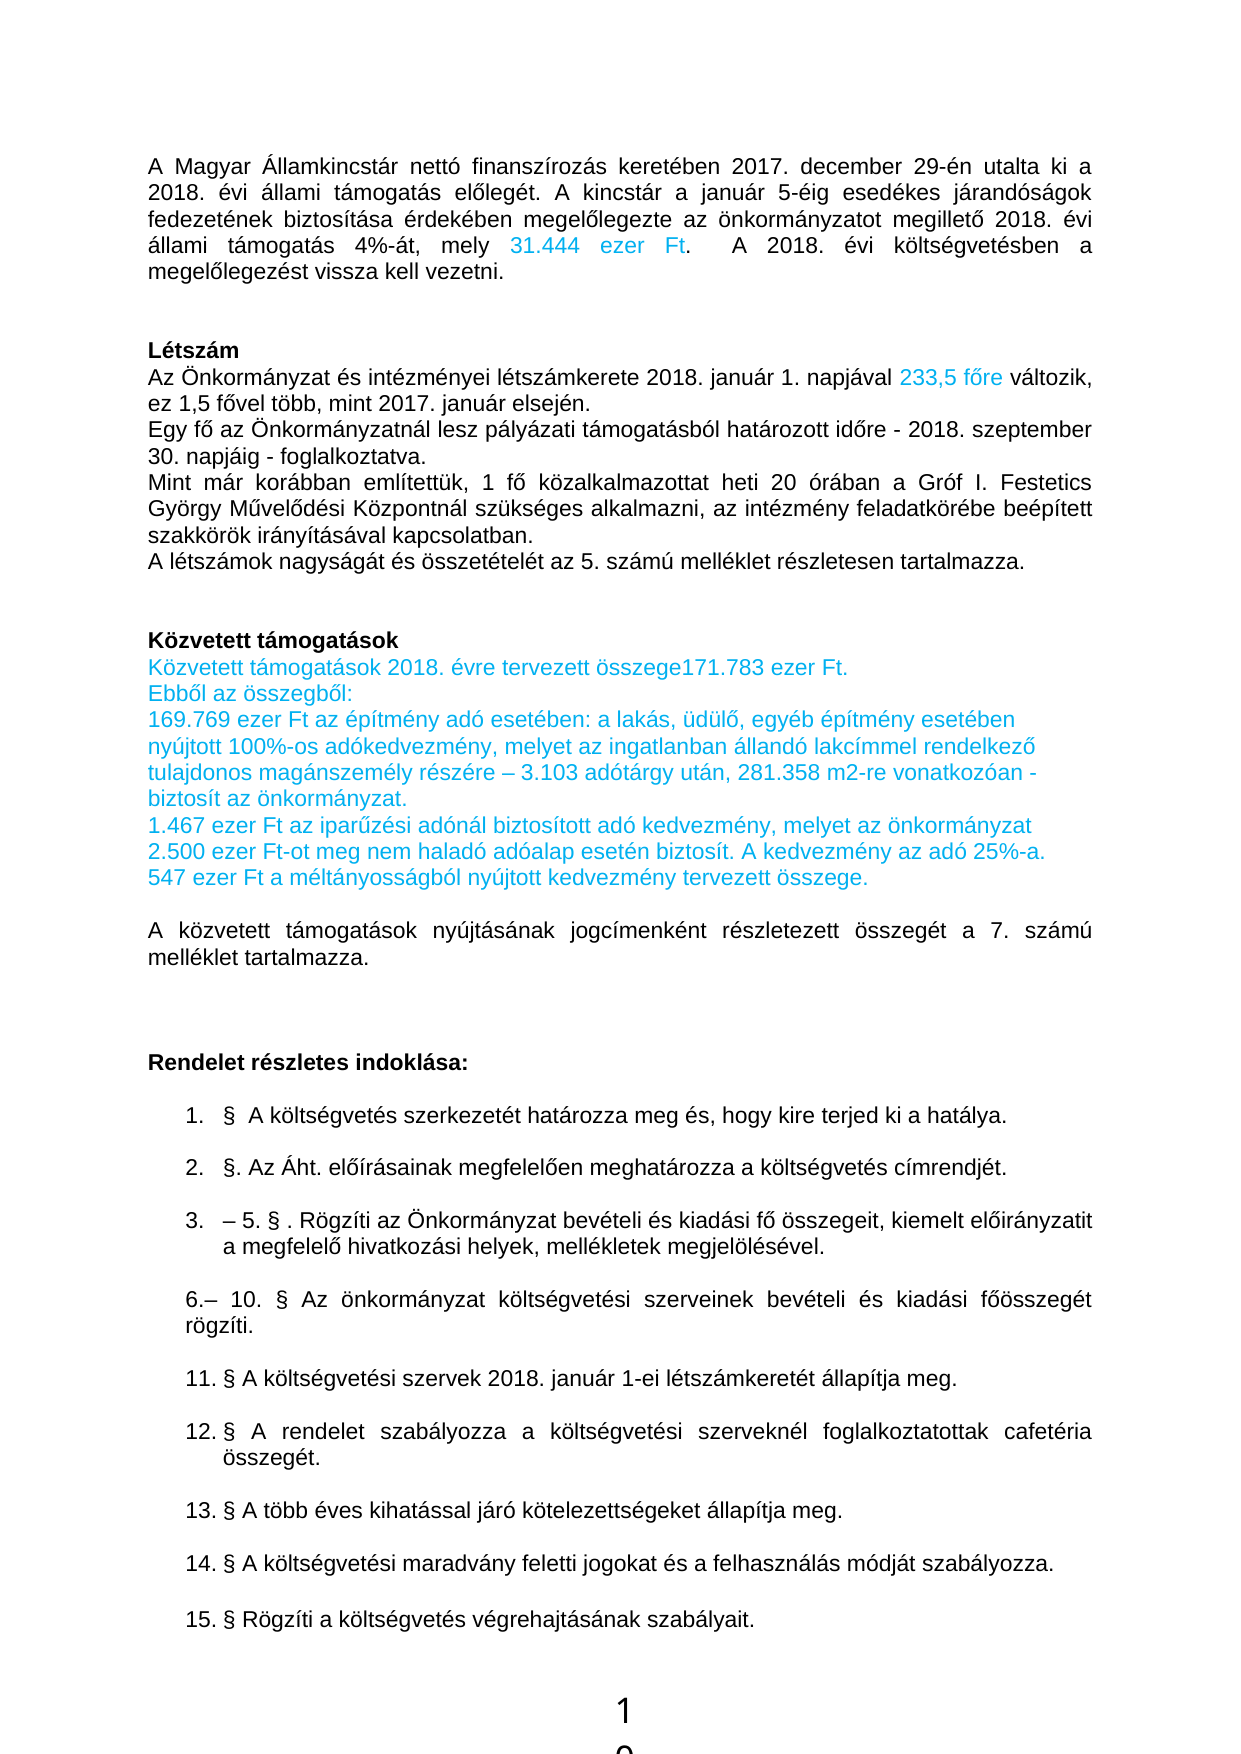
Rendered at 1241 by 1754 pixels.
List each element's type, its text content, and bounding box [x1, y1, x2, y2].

text Közvetett támogatások 2018. évre tervezett összege171.783 ezer Ft. [148, 653, 1093, 680]
list § Rögzíti a költségvetés végrehajtásának szabályait. [185, 1606, 1093, 1632]
list §. Az Áht. előírásainak megfelelően meghatározza a költségvetés címrendjét. [185, 1154, 1093, 1181]
text Rendelet részletes indoklása: [148, 1049, 1093, 1075]
list § A költségvetési maradvány feletti jogokat és a felhasználás módját szabályozza. [185, 1549, 1093, 1576]
text A közvetett támogatások nyújtásának jogcímenként részletezett összegét a 7. számú melléklet tartalmazza. [148, 917, 1093, 970]
text Létszám [148, 337, 1093, 364]
text Az Önkormányzat és intézményei létszámkerete 2018. január 1. napjával 233,5 főre változik, ez 1,5 fővel több, mint 2017. január elsején. [148, 364, 1093, 416]
text Közvetett támogatások [148, 627, 1093, 653]
list § A költségvetés szerkezetét határozza meg és, hogy kire terjed ki a hatálya. [185, 1102, 1093, 1128]
text A Magyar Államkincstár nettó finanszírozás keretében 2017. december 29-én utalta ki a 2018. évi állami támogatás előlegét. A kincstár a január 5-éig esedékes járandóságok fedezetének biztosítása érdekében megelőlegezte az önkormányzatot megillető 2018. évi állami támogatás 4%-át, mely 31.444 ezer Ft. A 2018. évi költségvetésben a megelőlegezést vissza kell vezetni. [148, 153, 1093, 284]
text 169.769 ezer Ft az építmény adó esetében: a lakás, üdülő, egyéb építmény esetében nyújtott 100%-os adókedvezmény, melyet az ingatlanban állandó lakcímmel rendelkező tulajdonos magánszemély részére – 3.103 adótárgy után, 281.358 m2-re vonatkozóan - biztosít az önkormányzat. [148, 706, 1093, 812]
text 1.467 ezer Ft az iparűzési adónál biztosított adó kedvezmény, melyet az önkormányzat 2.500 ezer Ft-ot meg nem haladó adóalap esetén biztosít. A kedvezmény az adó 25%-a. [148, 812, 1093, 864]
text Ebből az összegből: [148, 680, 1093, 706]
text A létszámok nagyságát és összetételét az 5. számú melléklet részletesen tartalmazza. [148, 548, 1093, 574]
text 547 ezer Ft a méltányosságból nyújtott kedvezmény tervezett összege. [148, 864, 1093, 891]
list § A több éves kihatással járó kötelezettségeket állapítja meg. [185, 1497, 1093, 1523]
text 6.– 10. § Az önkormányzat költségvetési szerveinek bevételi és kiadási főösszegét rögzíti. [185, 1286, 1093, 1339]
list – 5. § . Rögzíti az Önkormányzat bevételi és kiadási fő összegeit, kiemelt előirányzatit a megfelelő hivatkozási helyek, mellékletek megjelölésével. [185, 1207, 1093, 1260]
text Egy fő az Önkormányzatnál lesz pályázati támogatásból határozott időre - 2018. szeptember 30. napjáig - foglalkoztatva. [148, 416, 1093, 469]
list § A rendelet szabályozza a költségvetési szerveknél foglalkoztatottak cafetéria összegét. [185, 1418, 1093, 1471]
text Mint már korábban említettük, 1 fő közalkalmazottat heti 20 órában a Gróf I. Festetics György Művelődési Központnál szükséges alkalmazni, az intézmény feladatkörébe beépített szakkörök irányításával kapcsolatban. [148, 469, 1093, 548]
list § A költségvetési szervek 2018. január 1-ei létszámkeretét állapítja meg. [185, 1365, 1093, 1391]
